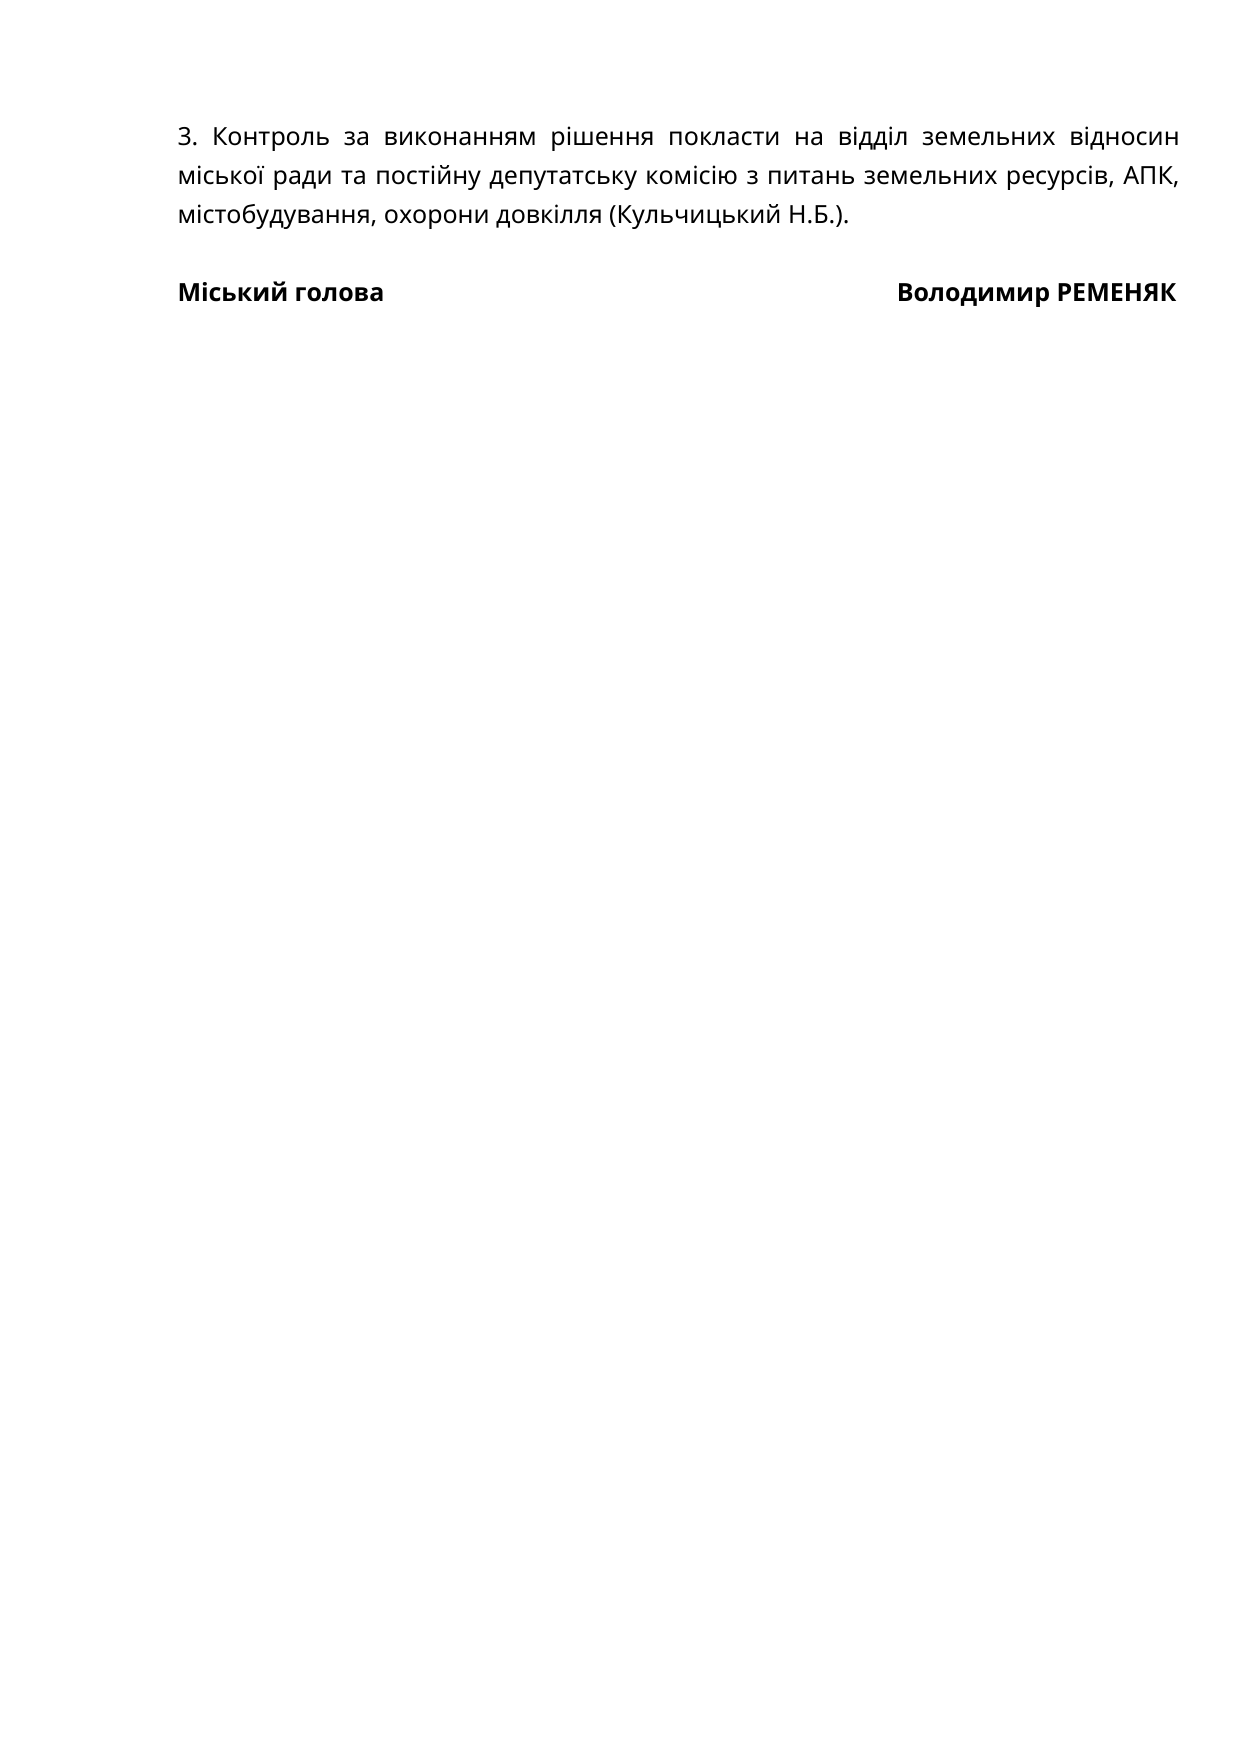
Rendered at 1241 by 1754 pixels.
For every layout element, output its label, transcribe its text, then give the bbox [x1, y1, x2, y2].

text 3. Контроль за виконанням рішення покласти на відділ земельних відносин міської ради та постійну депутатську комісію з питань земельних ресурсів, АПК, містобудування, охорони довкілля (Кульчицький Н.Б.). [177, 118, 1181, 231]
text Міський голова Володимир РЕМЕНЯК [177, 275, 1181, 309]
